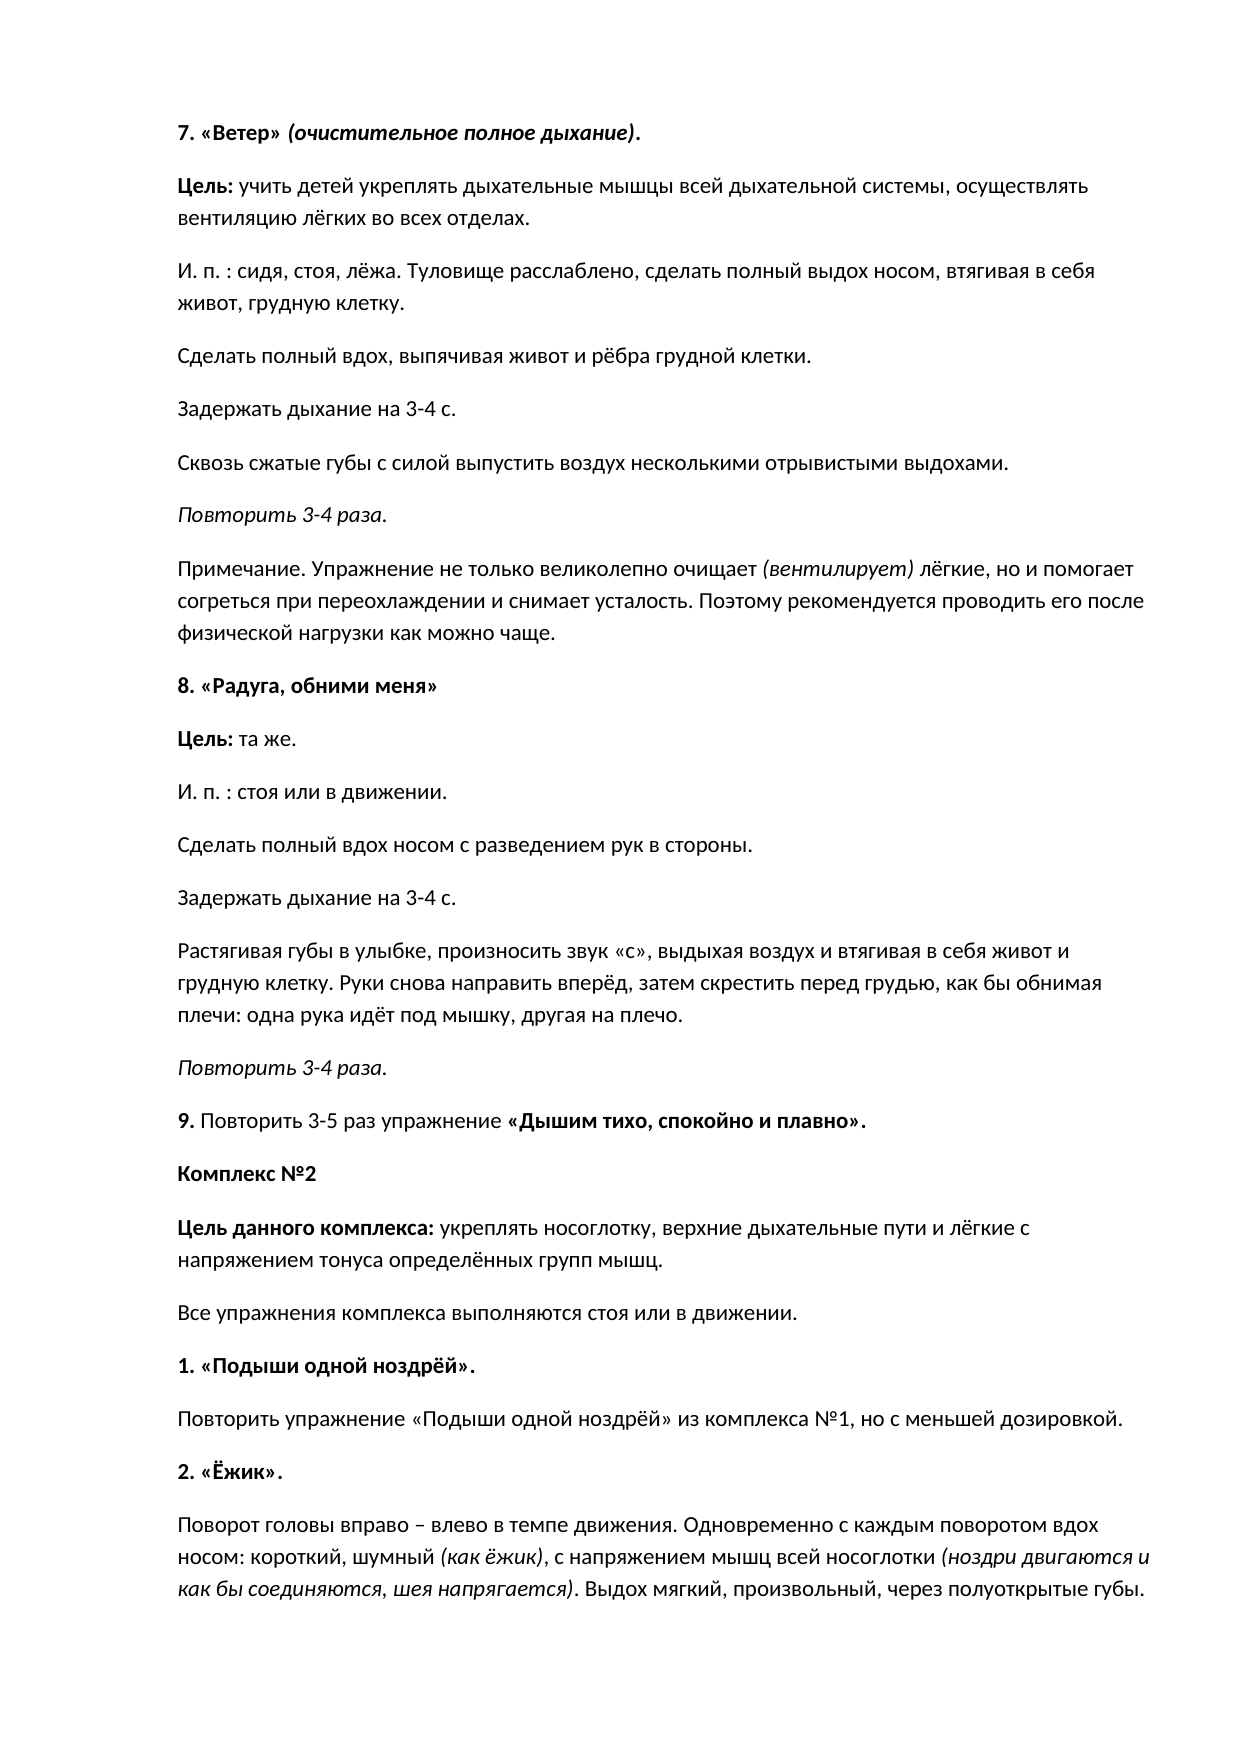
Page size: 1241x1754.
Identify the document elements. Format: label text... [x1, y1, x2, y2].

text Цель: учить детей укреплять дыхательные мышцы всей дыхательной системы, осуществлять вентиляцию лёгких во всех отделах. [177, 171, 1152, 231]
text И. п. : стоя или в движении. [177, 777, 1152, 805]
text Повторить упражнение «Подыши одной ноздрёй» из комплекса №1, но с меньшей дозировкой. [177, 1404, 1152, 1432]
text Поворот головы вправо – влево в темпе движения. Одновременно с каждым поворотом вдох носом: короткий, шумный (как ёжик), с напряжением мышц всей носоглотки (ноздри двигаются и как бы соединяются, шея напрягается). Выдох мягкий, произвольный, через полуоткрытые губы. [177, 1510, 1152, 1602]
text 8. «Радуга, обними меня» [177, 671, 1152, 699]
text Цель: та же. [177, 724, 1152, 752]
text 2. «Ёжик». [177, 1457, 1152, 1485]
text И. п. : сидя, стоя, лёжа. Туловище расслаблено, сделать полный выдох носом, втягивая в себя живот, грудную клетку. [177, 256, 1152, 317]
text Растягивая губы в улыбке, произносить звук «с», выдыхая воздух и втягивая в себя живот и грудную клетку. Руки снова направить вперёд, затем скрестить перед грудью, как бы обнимая плечи: одна рука идёт под мышку, другая на плечо. [177, 936, 1152, 1028]
text Задержать дыхание на 3-4 с. [177, 394, 1152, 423]
text 7. «Ветер» (очистительное полное дыхание). [177, 118, 1152, 146]
text Сквозь сжатые губы с силой выпустить воздух несколькими отрывистыми выдохами. [177, 448, 1152, 476]
text 9. Повторить 3-5 раз упражнение «Дышим тихо, спокойно и плавно». [177, 1107, 1152, 1134]
text Все упражнения комплекса выполняются стоя или в движении. [177, 1298, 1152, 1326]
text Сделать полный вдох, выпячивая живот и рёбра грудной клетки. [177, 342, 1152, 369]
text 1. «Подыши одной ноздрёй». [177, 1351, 1152, 1379]
text Повторить 3-4 раза. [177, 501, 1152, 529]
text Цель данного комплекса: укреплять носоглотку, верхние дыхательные пути и лёгкие с напряжением тонуса определённых групп мышц. [177, 1213, 1152, 1273]
text Задержать дыхание на 3-4 с. [177, 883, 1152, 911]
text Сделать полный вдох носом с разведением рук в стороны. [177, 830, 1152, 858]
text Комплекс №2 [177, 1159, 1152, 1188]
text Повторить 3-4 раза. [177, 1053, 1152, 1082]
text Примечание. Упражнение не только великолепно очищает (вентилирует) лёгкие, но и помогает согреться при переохлаждении и снимает усталость. Поэтому рекомендуется проводить его после физической нагрузки как можно чаще. [177, 554, 1152, 646]
